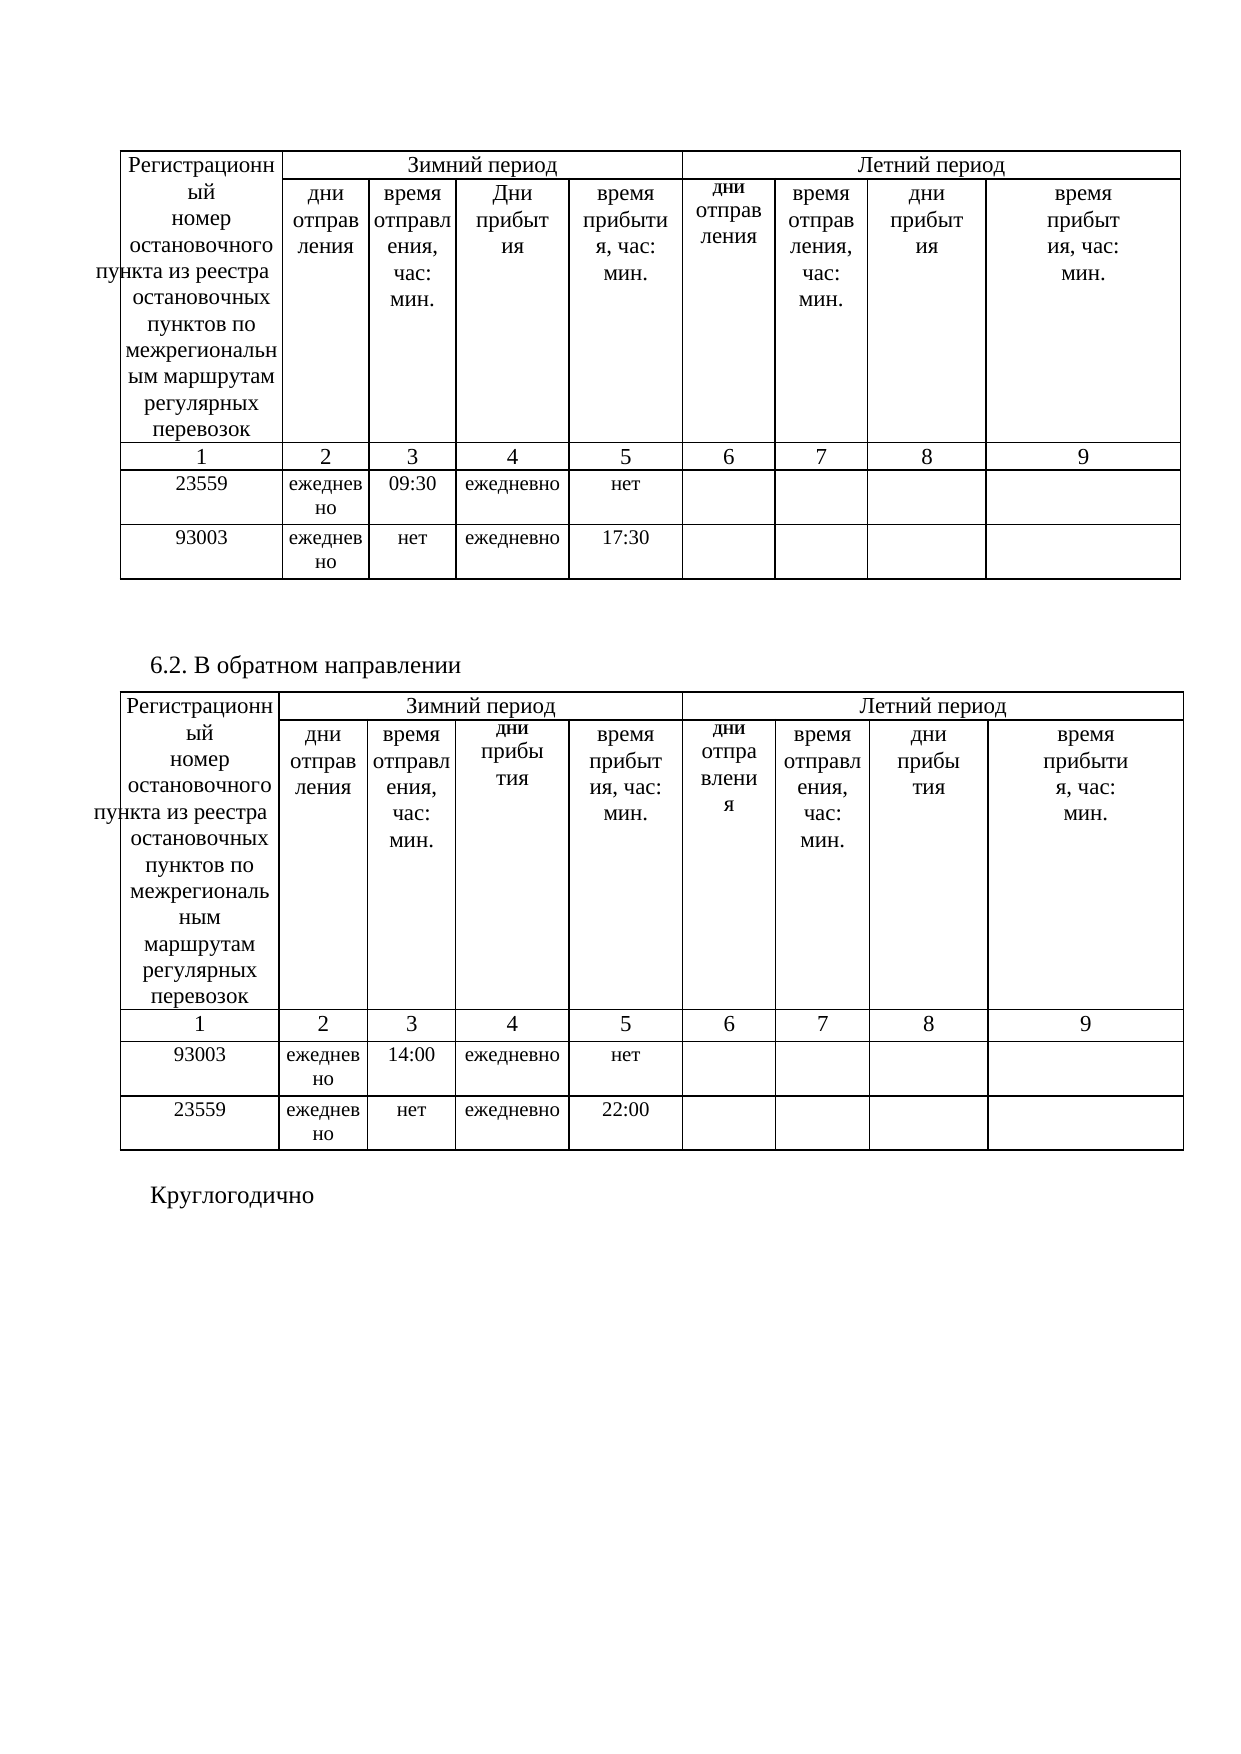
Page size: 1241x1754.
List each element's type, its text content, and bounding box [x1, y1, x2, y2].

table_header Регистрационный номер остановочного пункта из реестра остановочных пунктов по межрегиональным маршрутам регулярных перевозок [121, 152, 282, 441]
table_cell время прибыт ия, час: мин. [570, 721, 682, 1009]
table_cell 5 [570, 443, 682, 469]
table_cell [868, 471, 985, 524]
table_cell [987, 525, 1180, 578]
table_cell 2 [283, 443, 368, 469]
table_header Летний период [683, 693, 1183, 719]
table_cell 93003 [121, 525, 282, 578]
table_cell ДНИ отпра влени я [683, 721, 775, 1009]
table_cell 09:30 [370, 471, 455, 524]
table_cell ежедневно [280, 1097, 367, 1149]
table_cell [776, 471, 867, 524]
table_cell [683, 1097, 775, 1149]
table_cell 9 [989, 1010, 1183, 1041]
table_cell время отправ ления, час: мин. [776, 180, 867, 441]
table_cell нет [370, 525, 455, 578]
table_cell 6 [683, 443, 774, 469]
table_cell 2 [280, 1010, 367, 1041]
table_cell 7 [776, 1010, 869, 1041]
table_cell 5 [570, 1010, 682, 1041]
table_cell время отправл ения, час: мин. [368, 721, 455, 1009]
table_cell 4 [457, 443, 568, 469]
table_cell нет [570, 471, 682, 524]
table_cell [776, 525, 867, 578]
table_cell [868, 525, 985, 578]
table_header Регистрационный номер остановочного пункта из реестра остановочных пунктов по межрегиональным маршрутам регулярных перевозок [121, 693, 278, 1009]
table_cell время отправл ения, час: мин. [370, 180, 455, 441]
table_cell 8 [870, 1010, 987, 1041]
table_cell [683, 471, 774, 524]
table_cell ежедневно [456, 1097, 568, 1149]
table_cell 1 [121, 443, 282, 469]
table_cell [776, 1097, 869, 1149]
table_cell [870, 1042, 987, 1095]
table_cell ежедневно [283, 471, 368, 524]
table_cell 17:30 [570, 525, 682, 578]
table_cell 7 [776, 443, 867, 469]
table_cell ежедневно [280, 1042, 367, 1095]
text 6.2. В обратном направлении [150, 650, 1090, 678]
table_cell время прибыти я, час: мин. [989, 721, 1183, 1009]
table_cell 6 [683, 1010, 775, 1041]
table_cell ежедневно [457, 525, 568, 578]
table_cell 93003 [121, 1042, 278, 1095]
table_cell нет [570, 1042, 682, 1095]
table_cell ежедневно [283, 525, 368, 578]
table_cell нет [368, 1097, 455, 1149]
table_cell [989, 1042, 1183, 1095]
table_cell дни отправ ления [283, 180, 368, 441]
table_cell 23559 [121, 1097, 278, 1149]
table_cell дни прибыт ия [868, 180, 985, 441]
table_header Зимний период [283, 152, 682, 178]
table_cell ДНИ отправ ления [683, 180, 774, 441]
table_cell [683, 525, 774, 578]
table_cell ДНИ прибы тия [456, 721, 568, 1009]
table_cell Дни прибыт ия [457, 180, 568, 441]
table_cell время прибыти я, час: мин. [570, 180, 682, 441]
table_cell 3 [370, 443, 455, 469]
table_cell 22:00 [570, 1097, 682, 1149]
table_cell 23559 [121, 471, 282, 524]
table_cell 8 [868, 443, 985, 469]
table_cell 3 [368, 1010, 455, 1041]
table_cell 4 [456, 1010, 568, 1041]
table_cell [683, 1042, 775, 1095]
table_cell [987, 471, 1180, 524]
table_cell 14:00 [368, 1042, 455, 1095]
table_header Зимний период [280, 693, 682, 719]
table_cell 1 [121, 1010, 278, 1041]
table_header Летний период [683, 152, 1180, 178]
table_cell время отправл ения, час: мин. [776, 721, 869, 1009]
text Круглогодично [150, 1180, 1090, 1208]
table_cell ежедневно [456, 1042, 568, 1095]
table_cell дни прибы тия [870, 721, 987, 1009]
table_cell [776, 1042, 869, 1095]
table_cell дни отправ ления [280, 721, 367, 1009]
table_cell [989, 1097, 1183, 1149]
table_cell [870, 1097, 987, 1149]
table_cell 9 [987, 443, 1180, 469]
table_cell ежедневно [457, 471, 568, 524]
table_cell время прибыт ия, час: мин. [987, 180, 1180, 441]
